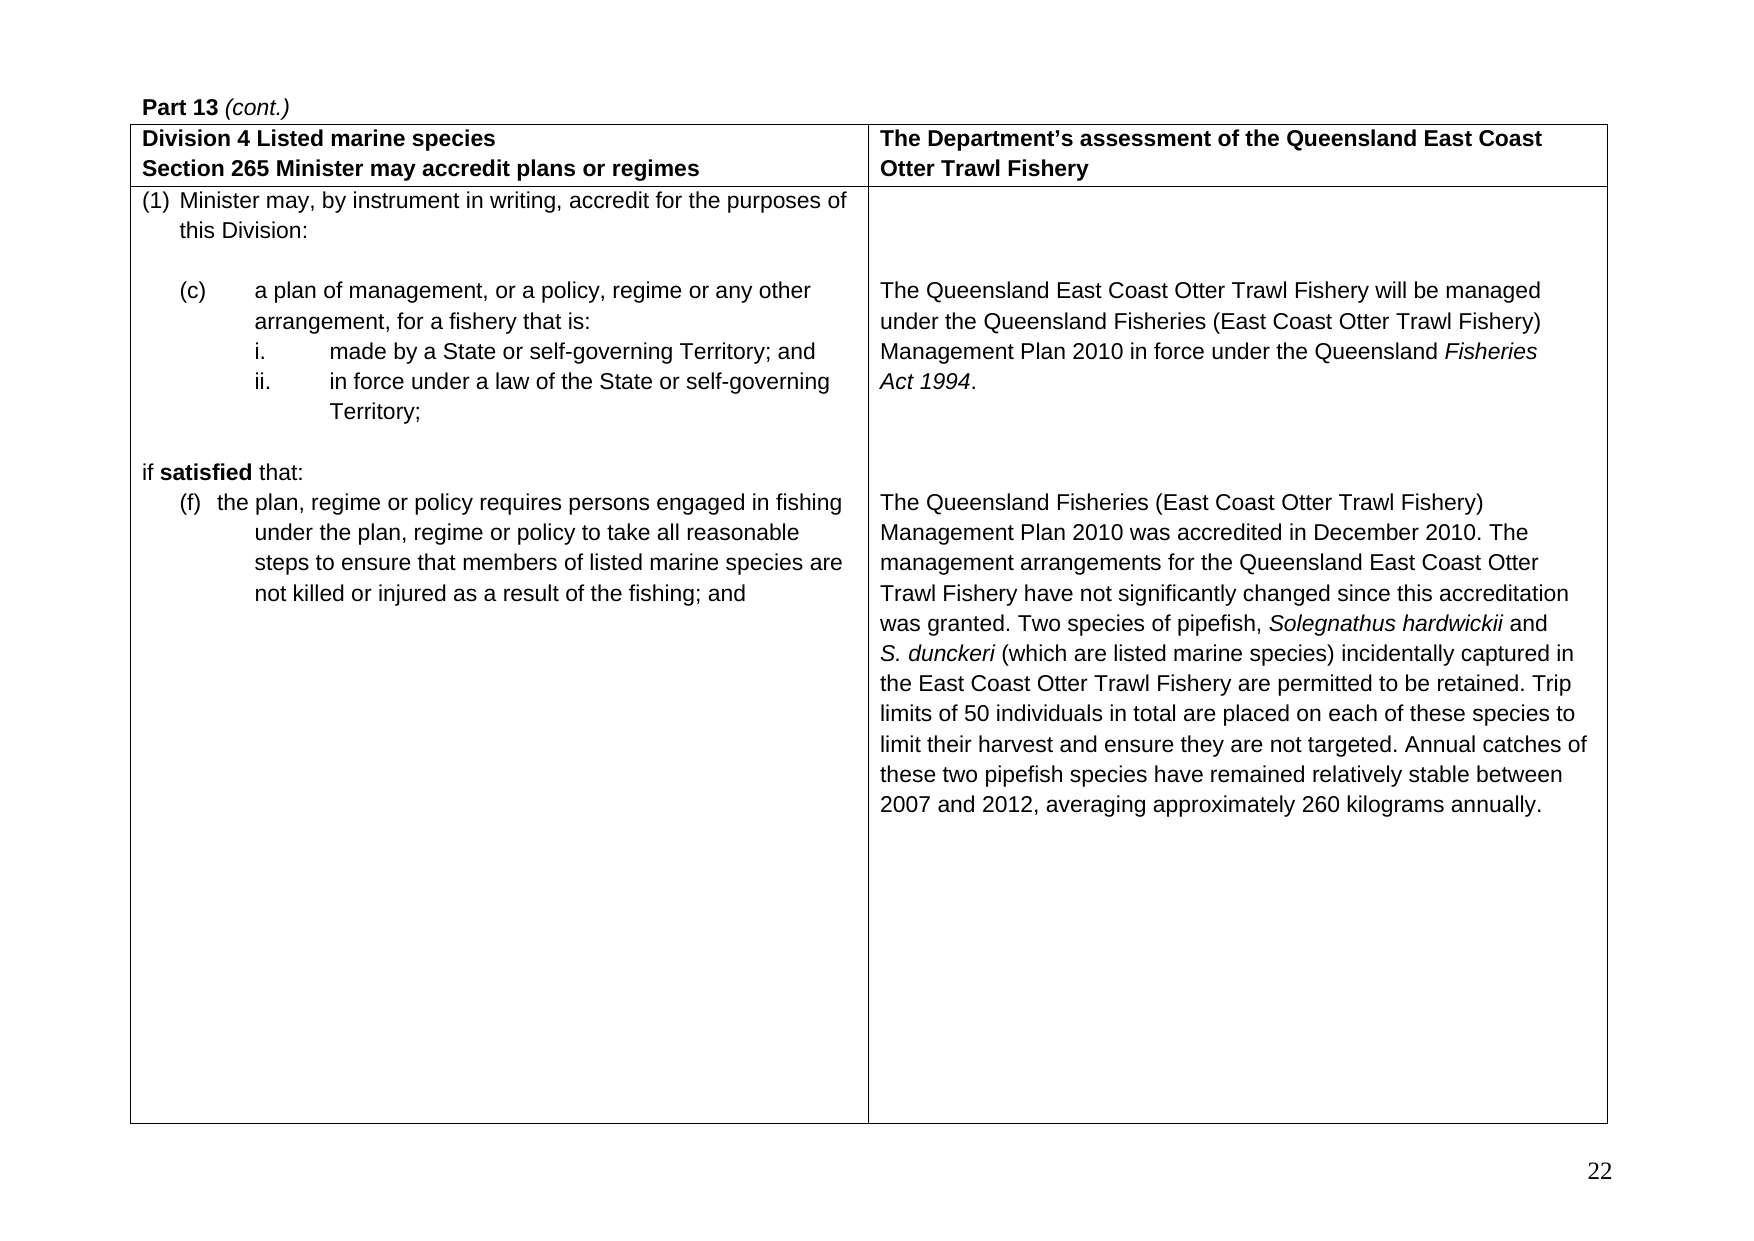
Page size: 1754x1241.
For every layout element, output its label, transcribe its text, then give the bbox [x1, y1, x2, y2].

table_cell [869, 187, 1607, 1123]
table_header Division 4 Listed marine species Section 265 Minister may accredit plans or regimes [131, 125, 868, 186]
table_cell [131, 187, 868, 1123]
text Part 13 (cont.) [142, 94, 1612, 120]
table_header The Department’s assessment of the Queensland East Coast Otter Trawl Fishery [869, 125, 1607, 186]
